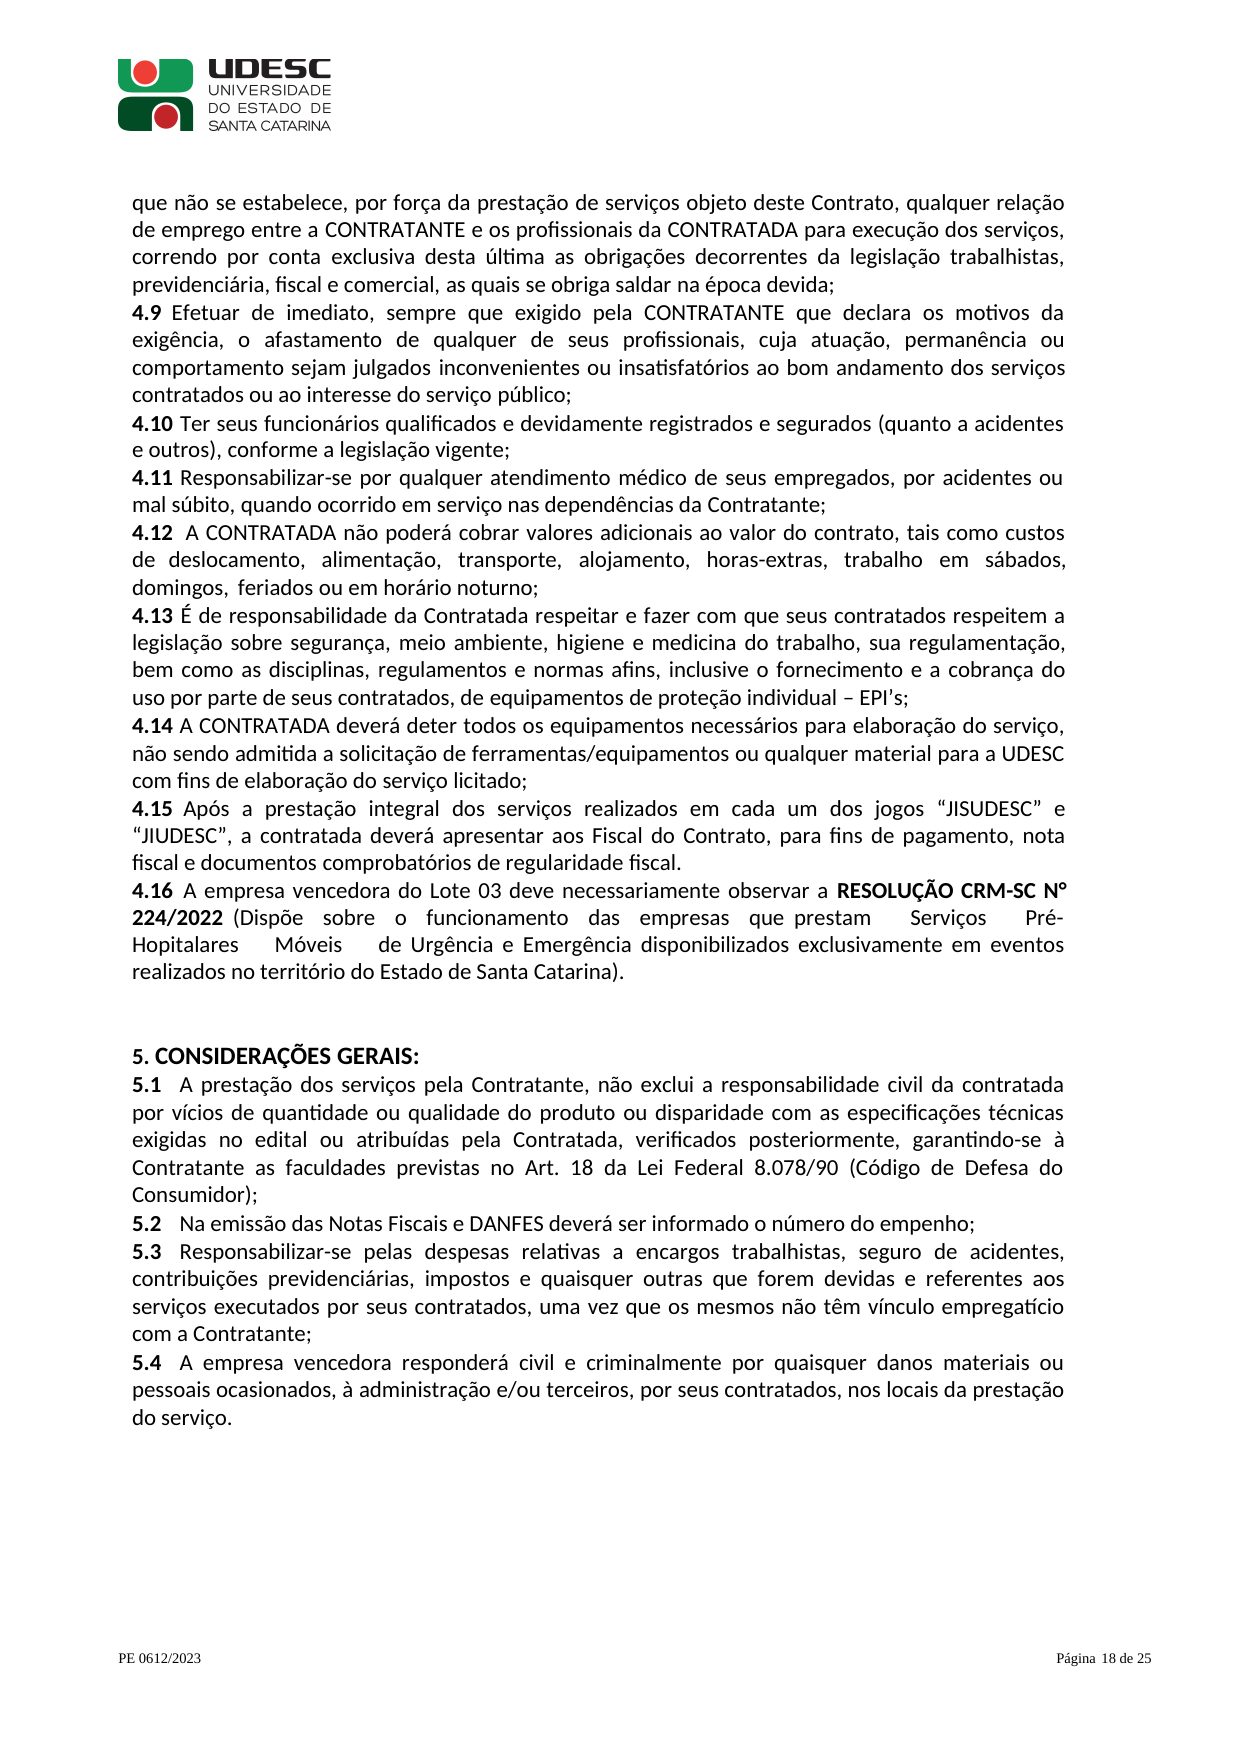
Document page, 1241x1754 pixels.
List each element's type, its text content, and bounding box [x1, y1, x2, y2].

picture [118, 59, 331, 131]
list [132, 188, 1066, 298]
list Na emissão das Notas Fiscais e DANFES deverá ser informado o número do empenho; [132, 1209, 1066, 1236]
list Responsabilizar-se pelas despesas relativas a encargos trabalhistas, seguro de acidentes, contribuições previdenciárias, impostos e quaisquer outras que forem devidas e referentes aos serviços executados por seus contratados, uma vez que os mesmos não têm vínculo empregatício com a Contratante; [132, 1237, 1066, 1347]
list A prestação dos serviços pela Contratante, não exclui a responsabilidade civil da contratada por vícios de quantidade ou qualidade do produto ou disparidade com as especificações técnicas exigidas no edital ou atribuídas pela Contratada, verificados posteriormente, garantindo-se à Contratante as faculdades previstas no Art. 18 da Lei Federal 8.078/90 (Código de Defesa do Consumidor); [132, 1071, 1066, 1208]
list Ter seus funcionários qualificados e devidamente registrados e segurados (quanto a acidentes e outros), conforme a legislação vigente; [132, 410, 1066, 463]
subtitle CONSIDERAÇÕES GERAIS: [132, 1042, 1166, 1070]
list Efetuar de imediato, sempre que exigido pela CONTRATANTE que declara os motivos da exigência, o afastamento de qualquer de seus profissionais, cuja atuação, permanência ou comportamento sejam julgados inconvenientes ou insatisfatórios ao bom andamento dos serviços contratados ou ao interesse do serviço público; [132, 299, 1066, 409]
list A empresa vencedora do Lote 03 deve necessariamente observar a RESOLUÇÃO CRM-SC N° 224/2022 (Dispõe sobre o funcionamento das empresas que prestam Serviços Pré-Hopitalares Móveis de Urgência e Emergência disponibilizados exclusivamente em eventos realizados no território do Estado de Santa Catarina). [132, 877, 1067, 985]
list É de responsabilidade da Contratada respeitar e fazer com que seus contratados respeitem a legislação sobre segurança, meio ambiente, higiene e medicina do trabalho, sua regulamentação, bem como as disciplinas, regulamentos e normas afins, inclusive o fornecimento e a cobrança do uso por parte de seus contratados, de equipamentos de proteção individual – EPI’s; [132, 601, 1067, 711]
list A CONTRATADA não poderá cobrar valores adicionais ao valor do contrato, tais como custos de deslocamento, alimentação, transporte, alojamento, horas-extras, trabalho em sábados, domingos, feriados ou em horário noturno; [132, 518, 1066, 601]
list A empresa vencedora responderá civil e criminalmente por quaisquer danos materiais ou pessoais ocasionados, à administração e/ou terceiros, por seus contratados, nos locais da prestação do serviço. [132, 1348, 1066, 1431]
list Responsabilizar-se por qualquer atendimento médico de seus empregados, por acidentes ou mal súbito, quando ocorrido em serviço nas dependências da Contratante; [132, 464, 1065, 518]
list A CONTRATADA deverá deter todos os equipamentos necessários para elaboração do serviço, não sendo admitida a solicitação de ferramentas/equipamentos ou qualquer material para a UDESC com fins de elaboração do serviço licitado; [132, 712, 1066, 794]
list Após a prestação integral dos serviços realizados em cada um dos jogos “JISUDESC” e “JIUDESC”, a contratada deverá apresentar aos Fiscal do Contrato, para fins de pagamento, nota fiscal e documentos comprobatórios de regularidade fiscal. [132, 795, 1067, 876]
